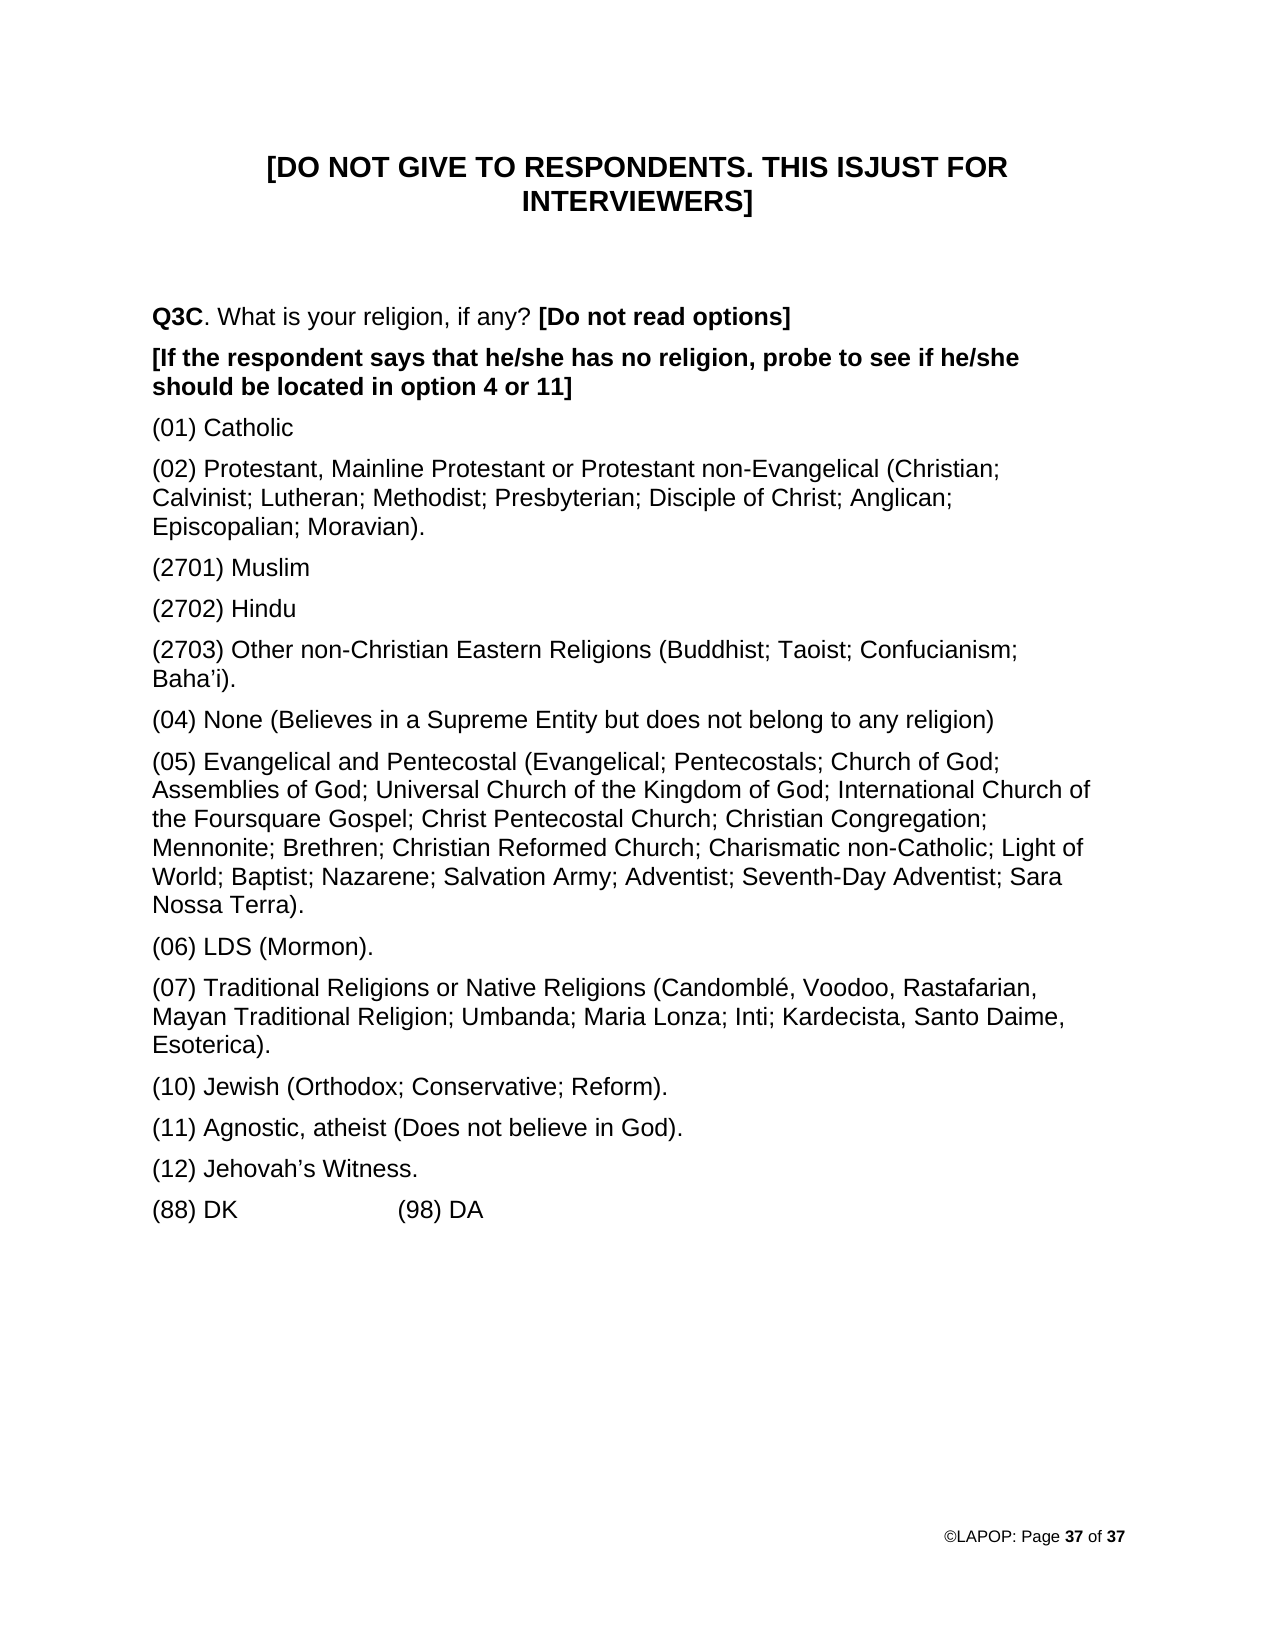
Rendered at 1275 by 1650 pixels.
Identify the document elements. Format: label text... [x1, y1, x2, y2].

table_header Q3C. What is your religion, if any? [Do not read options] [If the respondent says that he/she has no religion, probe to see if he/she should be located in option 4 or 11] (01) Catholic (02) Protestant, Mainline Protestant or Protestant non-Evangelical (Christian; Calvinist; Lutheran; Methodist; Presbyterian; Disciple of Christ; Anglican; Episcopalian; Moravian). (2701) Muslim (2702) Hindu (2703) Other non-Christian Eastern Religions (Buddhist; Taoist; Confucianism; Baha’i). (04) None (Believes in a Supreme Entity but does not belong to any religion) (05) Evangelical and Pentecostal (Evangelical; Pentecostals; Church of God; Assemblies of God; Universal Church of the Kingdom of God; International Church of the Foursquare Gospel; Christ Pentecostal Church; Christian Congregation; Mennonite; Brethren; Christian Reformed Church; Charismatic non-Catholic; Light of World; Baptist; Nazarene; Salvation Army; Adventist; Seventh-Day Adventist; Sara Nossa Terra). (06) LDS (Mormon). (07) Traditional Religions or Native Religions (Candomblé, Voodoo, Rastafarian, Mayan Traditional Religion; Umbanda; Maria Lonza; Inti; Kardecista, Santo Daime, Esoterica). (10) Jewish (Orthodox; Conservative; Reform). (11) Agnostic, atheist (Does not believe in God). (12) Jehovah’s Witness. (88) DK (98) DA [141, 289, 1106, 1228]
text [DO NOT GIVE TO RESPONDENTS. THIS ISJUST FOR INTERVIEWERS] [150, 150, 1125, 217]
